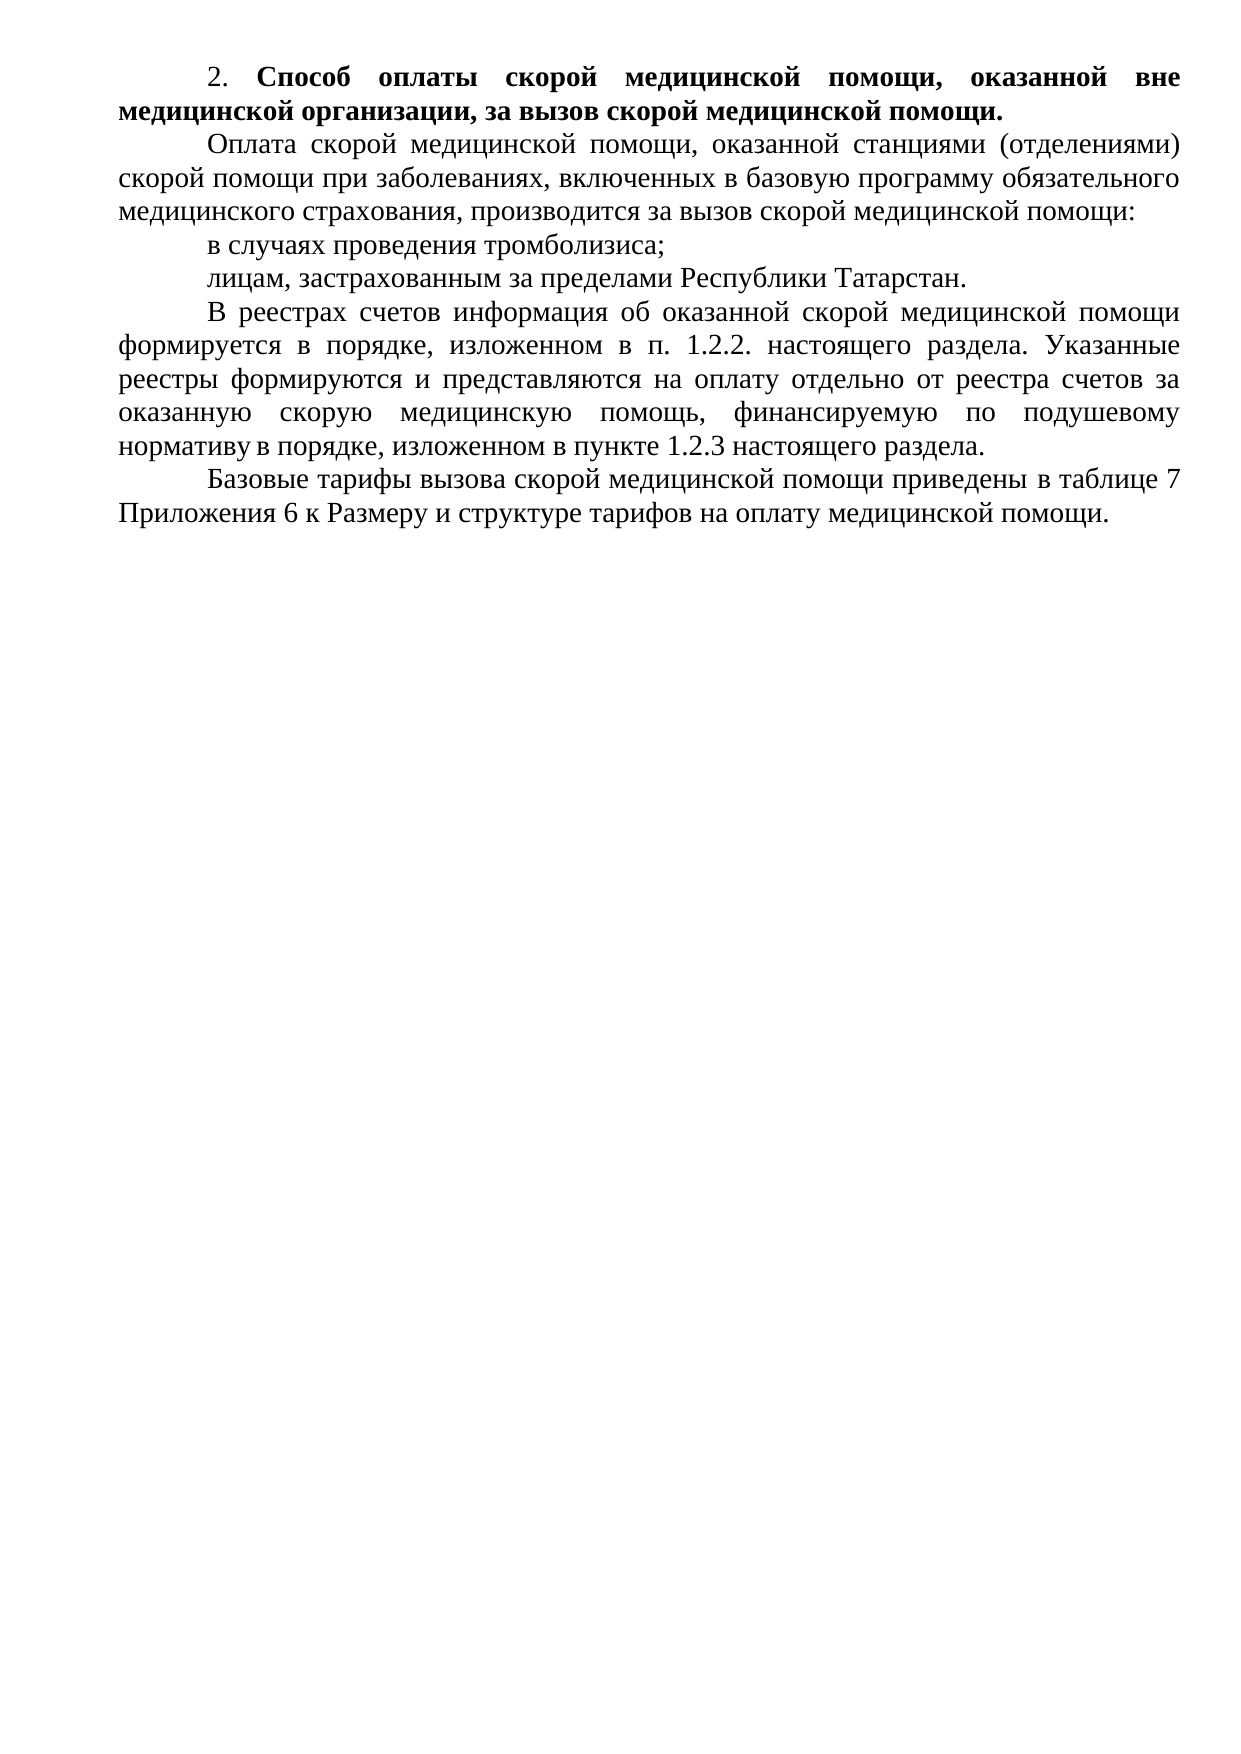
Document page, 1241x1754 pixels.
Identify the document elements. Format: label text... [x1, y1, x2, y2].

text в случаях проведения тромболизиса; [118, 227, 1181, 260]
text Оплата скорой медицинской помощи, оказанной станциями (отделениями) скорой помощи при заболеваниях, включенных в базовую программу обязательного медицинского страхования, производится за вызов скорой медицинской помощи: [118, 126, 1181, 227]
text В реестрах счетов информация об оказанной скорой медицинской помощи формируется в порядке, изложенном в п. 1.2.2. настоящего раздела. Указанные реестры формируются и представляются на оплату отдельно от реестра счетов за оказанную скорую медицинскую помощь, финансируемую по подушевому нормативу в порядке, изложенном в пункте 1.2.3 настоящего раздела. [118, 294, 1181, 462]
list Базовые тарифы вызова скорой медицинской помощи приведены в таблице 7 Приложения 6 к Размеру и структуре тарифов на оплату медицинской помощи. [118, 462, 1181, 529]
text 2. Способ оплаты скорой медицинской помощи, оказанной вне медицинской организации, за вызов скорой медицинской помощи. [118, 59, 1181, 126]
text лицам, застрахованным за пределами Республики Татарстан. [118, 260, 1181, 294]
